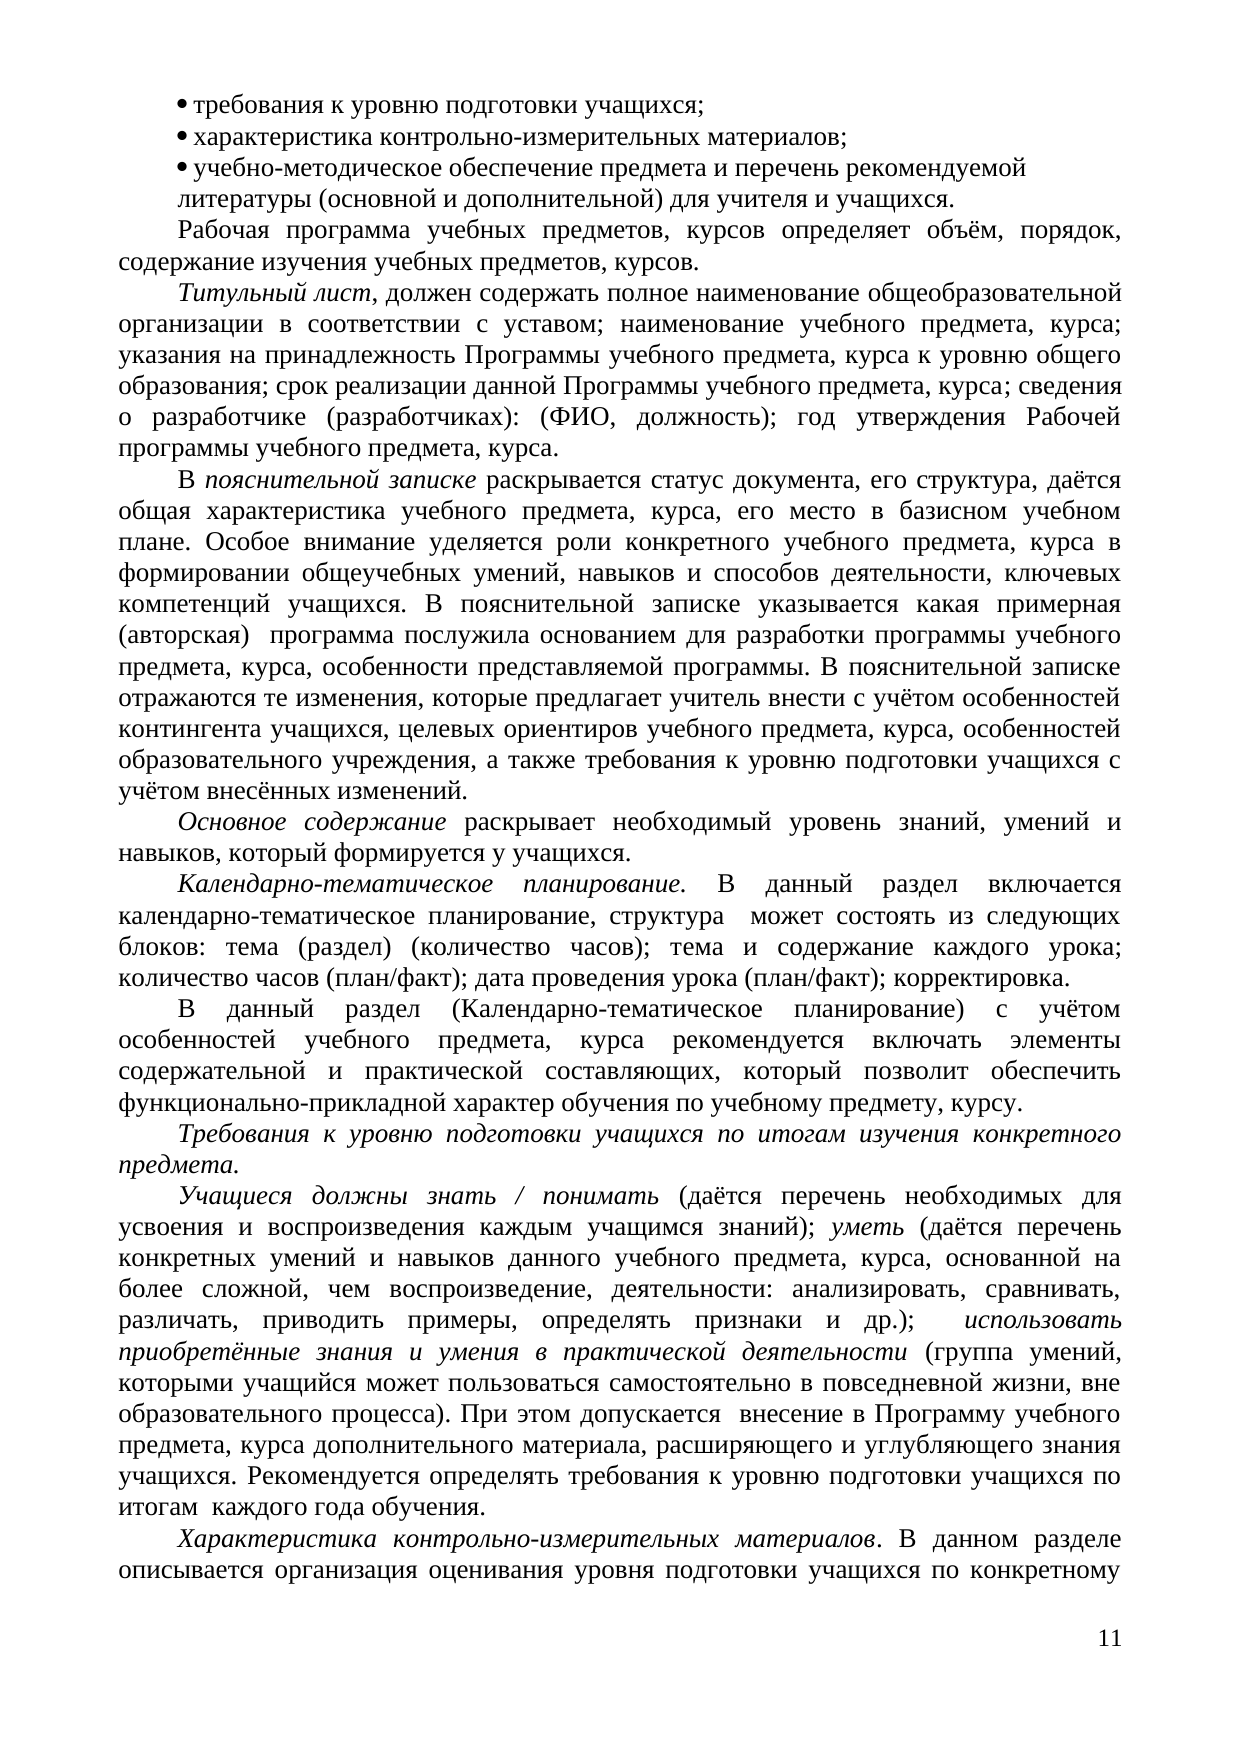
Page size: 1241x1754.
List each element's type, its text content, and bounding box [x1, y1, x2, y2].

list характеристика контрольно-измерительных материалов; [118, 120, 1122, 151]
list учебно-методическое обеспечение предмета и перечень рекомендуемой [118, 151, 1122, 182]
text В данный раздел (Календарно-тематическое планирование) с учётом особенностей учебного предмета, курса рекомендуется включать элементы содержательной и практической составляющих, который позволит обеспечить функционально-прикладной характер обучения по учебному предмету, курсу. [118, 992, 1122, 1117]
text Требования к уровню подготовки учащихся по итогам изучения конкретного предмета. [118, 1117, 1122, 1179]
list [118, 1522, 1122, 1584]
text Календарно-тематическое планирование. В данный раздел включается календарно-тематическое планирование, структура может состоять из следующих блоков: тема (раздел) (количество часов); тема и содержание каждого урока; количество часов (план/факт); дата проведения урока (план/факт); корректировка. [118, 868, 1122, 992]
text Рабочая программа учебных предметов, курсов определяет объём, порядок, содержание изучения учебных предметов, курсов. [118, 213, 1122, 276]
text литературы (основной и дополнительной) для учителя и учащихся. [118, 182, 1122, 213]
text В пояснительной записке раскрывается статус документа, его структура, даётся общая характеристика учебного предмета, курса, его место в базисном учебном плане. Особое внимание уделяется роли конкретного учебного предмета, курса в формировании общеучебных умений, навыков и способов деятельности, ключевых компетенций учащихся. В пояснительной записке указывается какая примерная (авторская) программа послужила основанием для разработки программы учебного предмета, курса, особенности представляемой программы. В пояснительной записке отражаются те изменения, которые предлагает учитель внести с учётом особенностей контингента учащихся, целевых ориентиров учебного предмета, курса, особенностей образовательного учреждения, а также требования к уровню подготовки учащихся с учётом внесённых изменений. [118, 463, 1122, 805]
list требования к уровню подготовки учащихся; [118, 89, 1122, 120]
text Титульный лист, должен содержать полное наименование общеобразовательной организации в соответствии с уставом; наименование учебного предмета, курса; указания на принадлежность Программы учебного предмета, курса к уровню общего образования; срок реализации данной Программы учебного предмета, курса; сведения о разработчике (разработчиках): (ФИО, должность); год утверждения Рабочей программы учебного предмета, курса. [118, 276, 1122, 463]
text Основное содержание раскрывает необходимый уровень знаний, умений и навыков, который формируется у учащихся. [118, 805, 1122, 868]
text Учащиеся должны знать / понимать (даётся перечень необходимых для усвоения и воспроизведения каждым учащимся знаний); уметь (даётся перечень конкретных умений и навыков данного учебного предмета, курса, основанной на более сложной, чем воспроизведение, деятельности: анализировать, сравнивать, различать, приводить примеры, определять признаки и др.); использовать приобретённые знания и умения в практической деятельности (группа умений, которыми учащийся может пользоваться самостоятельно в повседневной жизни, вне образовательного процесса). При этом допускается внесение в Программу учебного предмета, курса дополнительного материала, расширяющего и углубляющего знания учащихся. Рекомендуется определять требования к уровню подготовки учащихся по итогам каждого года обучения. [118, 1179, 1122, 1522]
